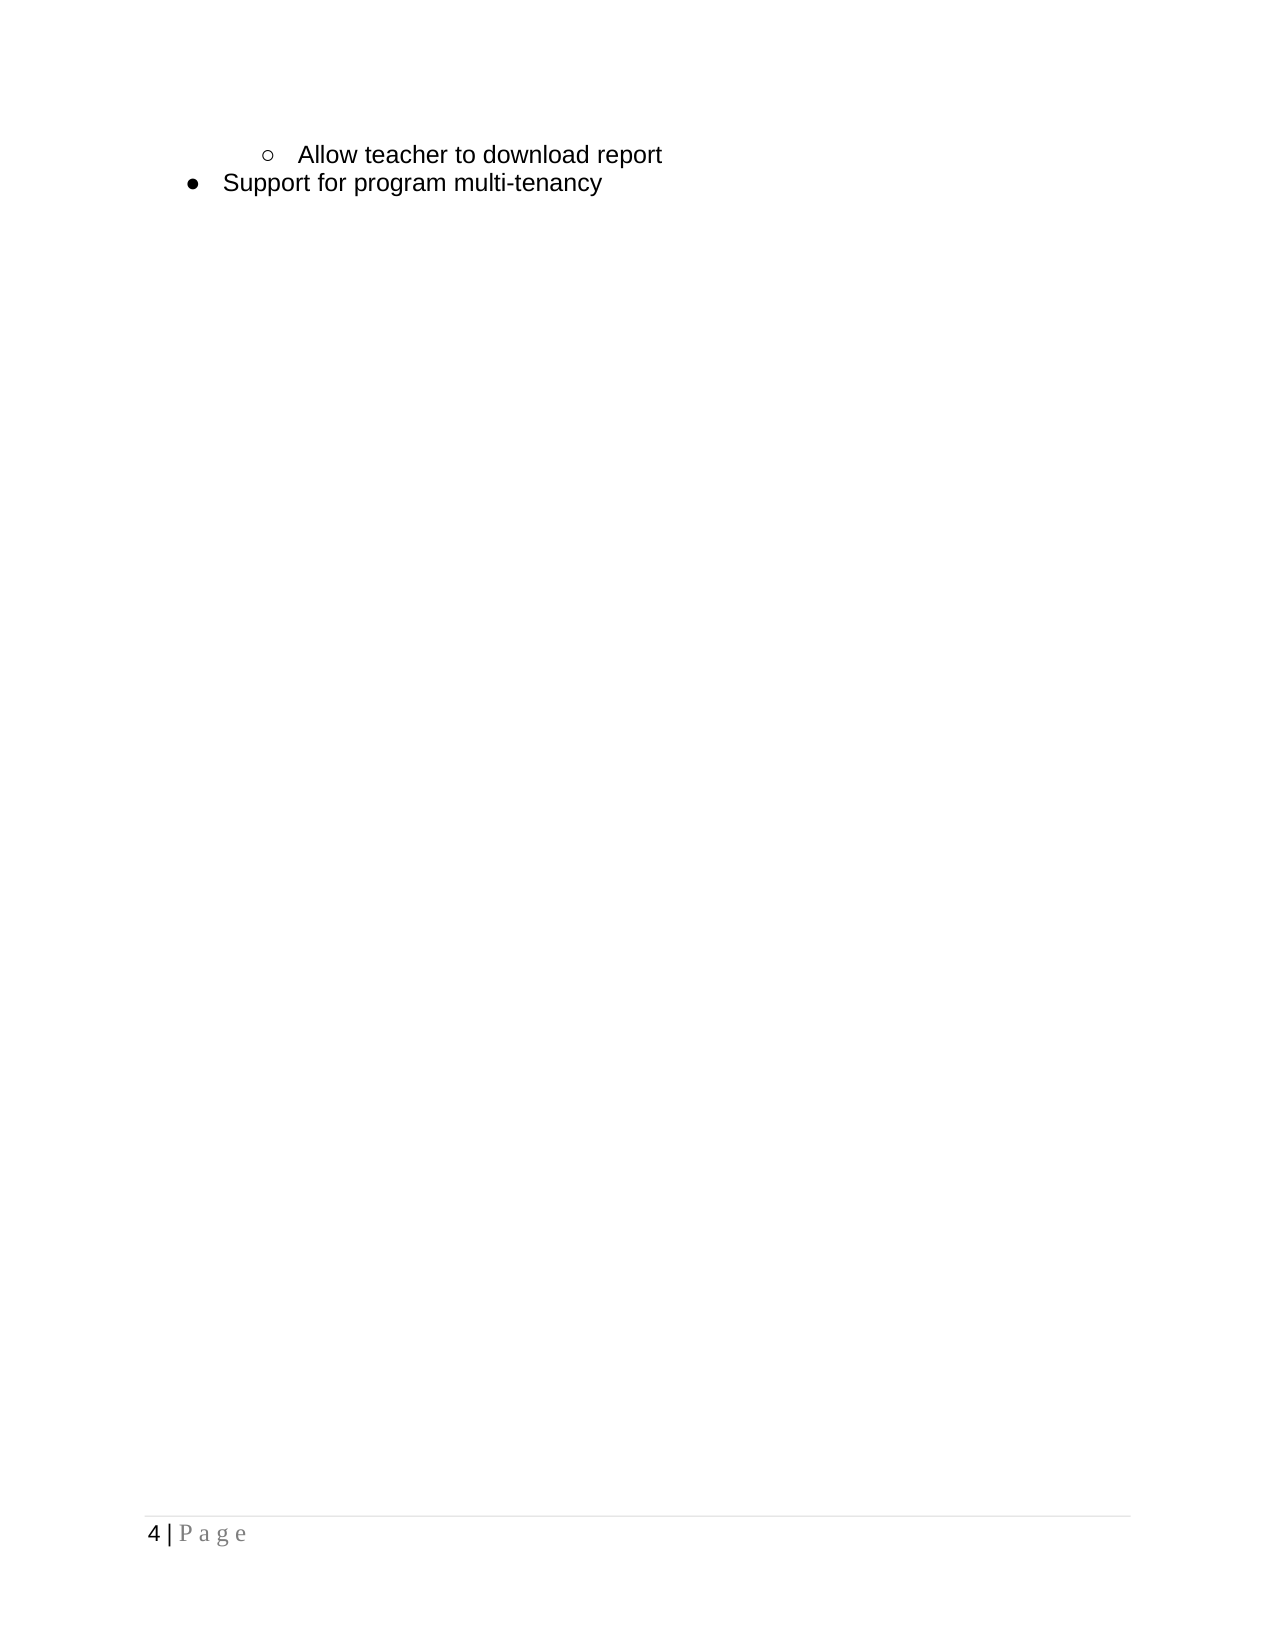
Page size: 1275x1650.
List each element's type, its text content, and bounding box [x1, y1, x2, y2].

list Support for program multi-tenancy [185, 168, 1173, 197]
list Allow teacher to download report [260, 139, 1173, 168]
